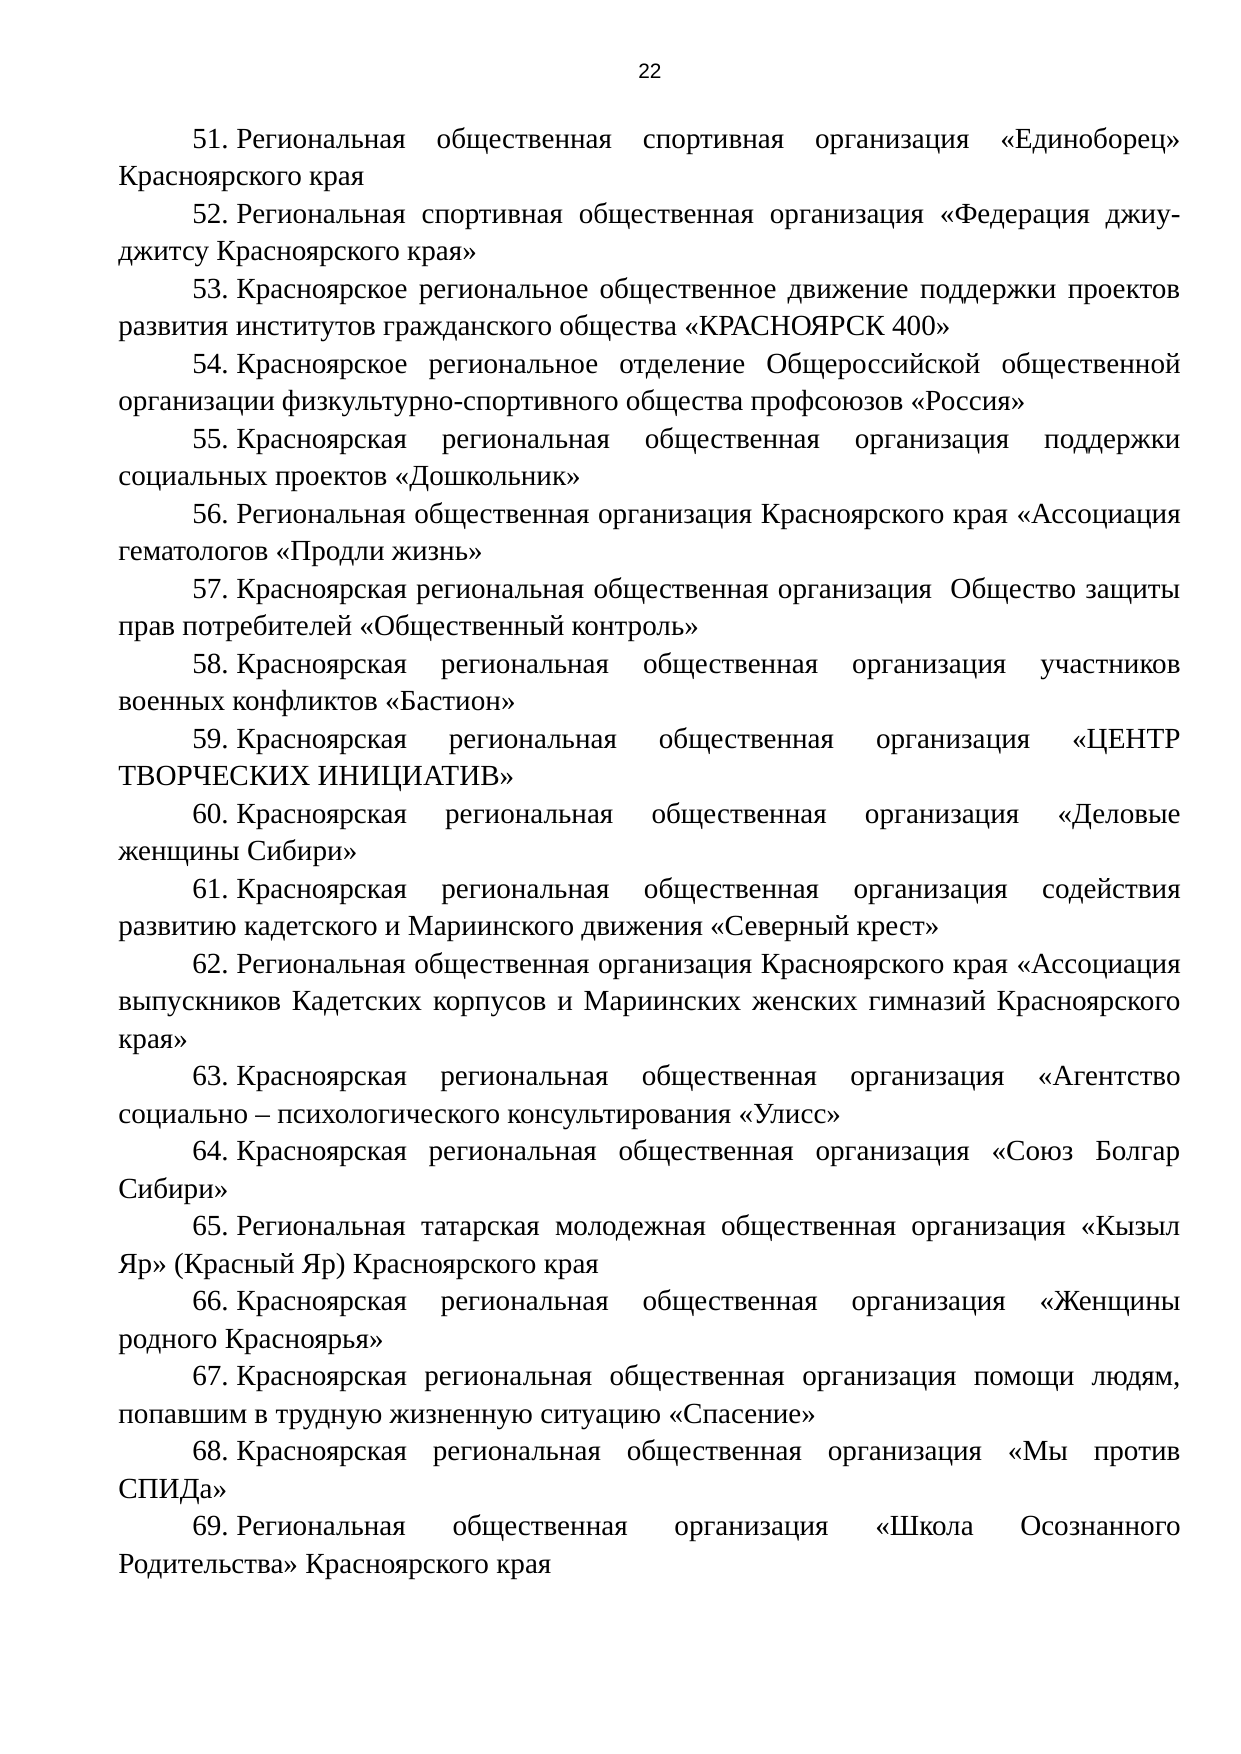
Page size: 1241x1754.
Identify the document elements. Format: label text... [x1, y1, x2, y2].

list Красноярская региональная общественная организация участников военных конфликтов «Бастион» [118, 643, 1181, 718]
list Красноярская региональная общественная организация «Женщины родного Красноярья» [118, 1281, 1181, 1356]
list Красноярская региональная общественная организация «Деловые женщины Сибири» [118, 793, 1181, 868]
list Красноярская региональная общественная организация содействия развитию кадетского и Мариинского движения «Северный крест» [118, 868, 1181, 943]
list Красноярская региональная общественная организация «Союз Болгар Сибири» [118, 1131, 1181, 1206]
list Красноярская региональная общественная организация «Агентство социально – психологического консультирования «Улисс» [118, 1056, 1181, 1131]
list Красноярская региональная общественная организация поддержки социальных проектов «Дошкольник» [118, 418, 1181, 493]
list Красноярская региональная общественная организация помощи людям, попавшим в трудную жизненную ситуацию «Спасение» [118, 1356, 1181, 1431]
list Красноярское региональное общественное движение поддержки проектов развития институтов гражданского общества «КРАСНОЯРСК 400» [118, 268, 1181, 343]
list Красноярская региональная общественная организация «Мы против СПИДа» [118, 1431, 1181, 1506]
list Региональная спортивная общественная организация «Федерация джиу-джитсу Красноярского края» [118, 193, 1181, 268]
list Региональная татарская молодежная общественная организация «Кызыл Яр» (Красный Яр) Красноярского края [118, 1206, 1181, 1281]
list Красноярская региональная общественная организация «ЦЕНТР ТВОРЧЕСКИХ ИНИЦИАТИВ» [118, 718, 1181, 793]
list Региональная общественная организация «Школа Осознанного Родительства» Красноярского края [118, 1506, 1181, 1581]
list Региональная общественная спортивная организация «Единоборец» Красноярского края [118, 118, 1181, 193]
list Региональная общественная организация Красноярского края «Ассоциация выпускников Кадетских корпусов и Мариинских женских гимназий Красноярского края» [118, 943, 1181, 1056]
list Красноярское региональное отделение Общероссийской общественной организации физкультурно-спортивного общества профсоюзов «Россия» [118, 343, 1181, 418]
list Красноярская региональная общественная организация Общество защиты прав потребителей «Общественный контроль» [118, 568, 1181, 643]
list Региональная общественная организация Красноярского края «Ассоциация гематологов «Продли жизнь» [118, 493, 1181, 568]
